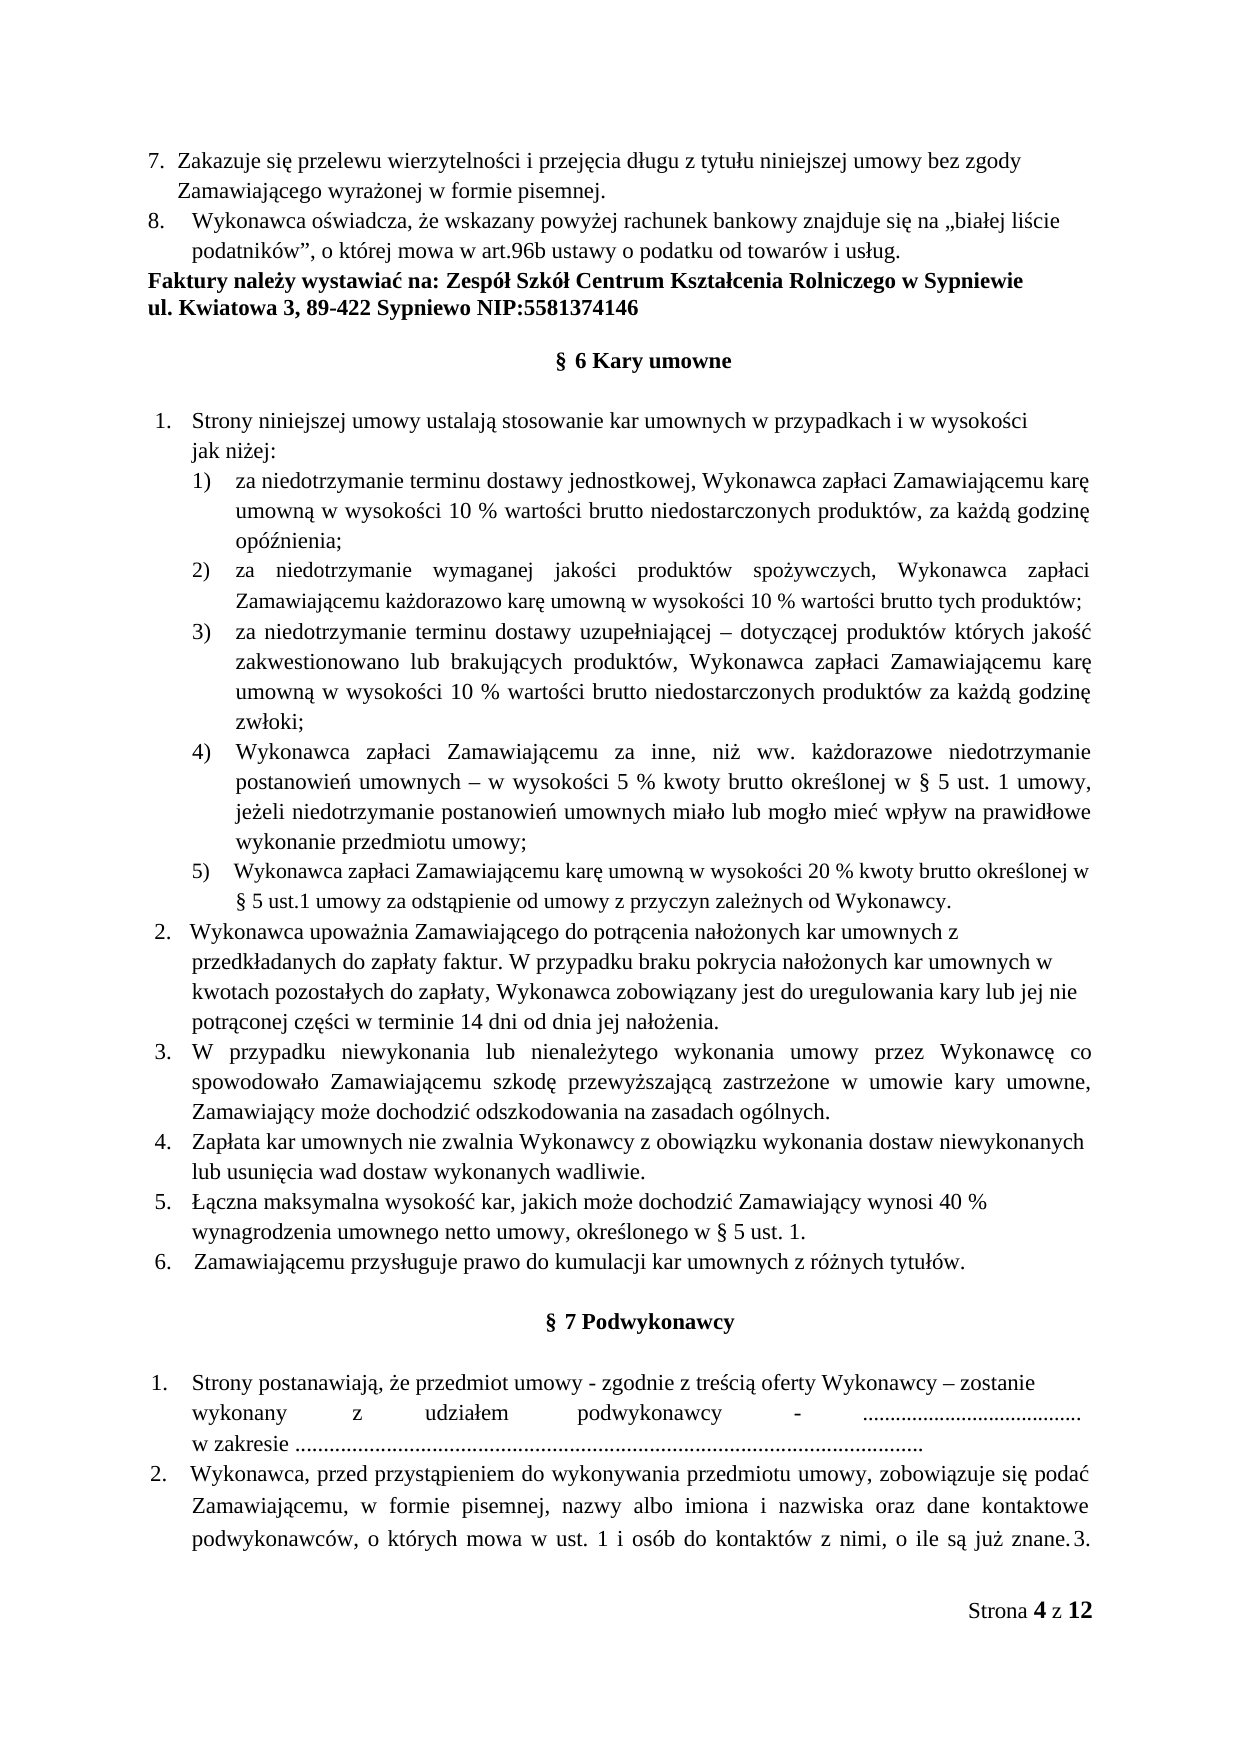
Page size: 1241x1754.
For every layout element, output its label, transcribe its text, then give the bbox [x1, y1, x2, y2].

list Łączna maksymalna wysokość kar, jakich może dochodzić Zamawiający wynosi 40 % wynagrodzenia umownego netto umowy, określonego w § 5 ust. 1. [154, 1188, 1093, 1245]
list 6 Kary umowne [555, 347, 1093, 373]
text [150, 1460, 1091, 1551]
text w zakresie .............................................................................................................. [192, 1429, 1093, 1456]
list Strony postanawiają, że przedmiot umowy - zgodnie z treścią oferty Wykonawcy – zostanie [151, 1369, 1093, 1396]
list za niedotrzymanie terminu dostawy jednostkowej, Wykonawca zapłaci Zamawiającemu karę umowną w wysokości 10 % wartości brutto niedostarczonych produktów, za każdą godzinę opóźnienia; [192, 467, 1091, 554]
list Wykonawca oświadcza, że wskazany powyżej rachunek bankowy znajduje się na „białej liście podatników”, o której mowa w art.96b ustawy o podatku od towarów i usług. [148, 208, 1091, 264]
text Faktury należy wystawiać na: Zespół Szkół Centrum Kształcenia Rolniczego w Sypniewie [148, 268, 1093, 294]
text ul. Kwiatowa 3, 89-422 Sypniewo NIP:5581374146 [148, 294, 1093, 320]
list Wykonawca zapłaci Zamawiającemu za inne, niż ww. każdorazowe niedotrzymanie postanowień umownych – w wysokości 5 % kwoty brutto określonej w § 5 ust. 1 umowy, jeżeli niedotrzymanie postanowień umownych miało lub mogło mieć wpływ na prawidłowe wykonanie przedmiotu umowy; [192, 738, 1093, 854]
text wykonany z udziałem podwykonawcy - ........................................ [192, 1399, 1093, 1426]
list Strony niniejszej umowy ustalają stosowanie kar umownych w przypadkach i w wysokości jak niżej: [154, 407, 1051, 464]
list Zapłata kar umownych nie zwalnia Wykonawcy z obowiązku wykonania dostaw niewykonanych lub usunięcia wad dostaw wykonanych wadliwie. [154, 1128, 1091, 1185]
list za niedotrzymanie wymaganej jakości produktów spożywczych, Wykonawca zapłaci Zamawiającemu każdorazowo karę umowną w wysokości 10 % wartości brutto tych produktów; [192, 557, 1091, 613]
list W przypadku niewykonania lub nienależytego wykonania umowy przez Wykonawcę co spowodowało Zamawiającemu szkodę przewyższającą zastrzeżone w umowie kary umowne, Zamawiający może dochodzić odszkodowania na zasadach ogólnych. [154, 1038, 1093, 1125]
list 7 Podwykonawcy [545, 1308, 1093, 1335]
list Zakazuje się przelewu wierzytelności i przejęcia długu z tytułu niniejszej umowy bez zgody Zamawiającego wyrażonej w formie pisemnej. [148, 148, 1091, 204]
list Zamawiającemu przysługuje prawo do kumulacji kar umownych z różnych tytułów. [154, 1248, 1093, 1275]
text 5) Wykonawca zapłaci Zamawiającemu karę umowną w wysokości 20 % kwoty brutto określonej w § 5 ust.1 umowy za odstąpienie od umowy z przyczyn zależnych od Wykonawcy. [192, 858, 1093, 913]
text 2. Wykonawca upoważnia Zamawiającego do potrącenia nałożonych kar umownych z przedkładanych do zapłaty faktur. W przypadku braku pokrycia nałożonych kar umownych w kwotach pozostałych do zapłaty, Wykonawca zobowiązany jest do uregulowania kary lub jej nie potrąconej części w terminie 14 dni od dnia jej nałożenia. [154, 918, 1091, 1035]
list za niedotrzymanie terminu dostawy uzupełniającej – dotyczącej produktów których jakość zakwestionowano lub brakujących produktów, Wykonawca zapłaci Zamawiającemu karę umowną w wysokości 10 % wartości brutto niedostarczonych produktów za każdą godzinę zwłoki; [192, 618, 1093, 734]
